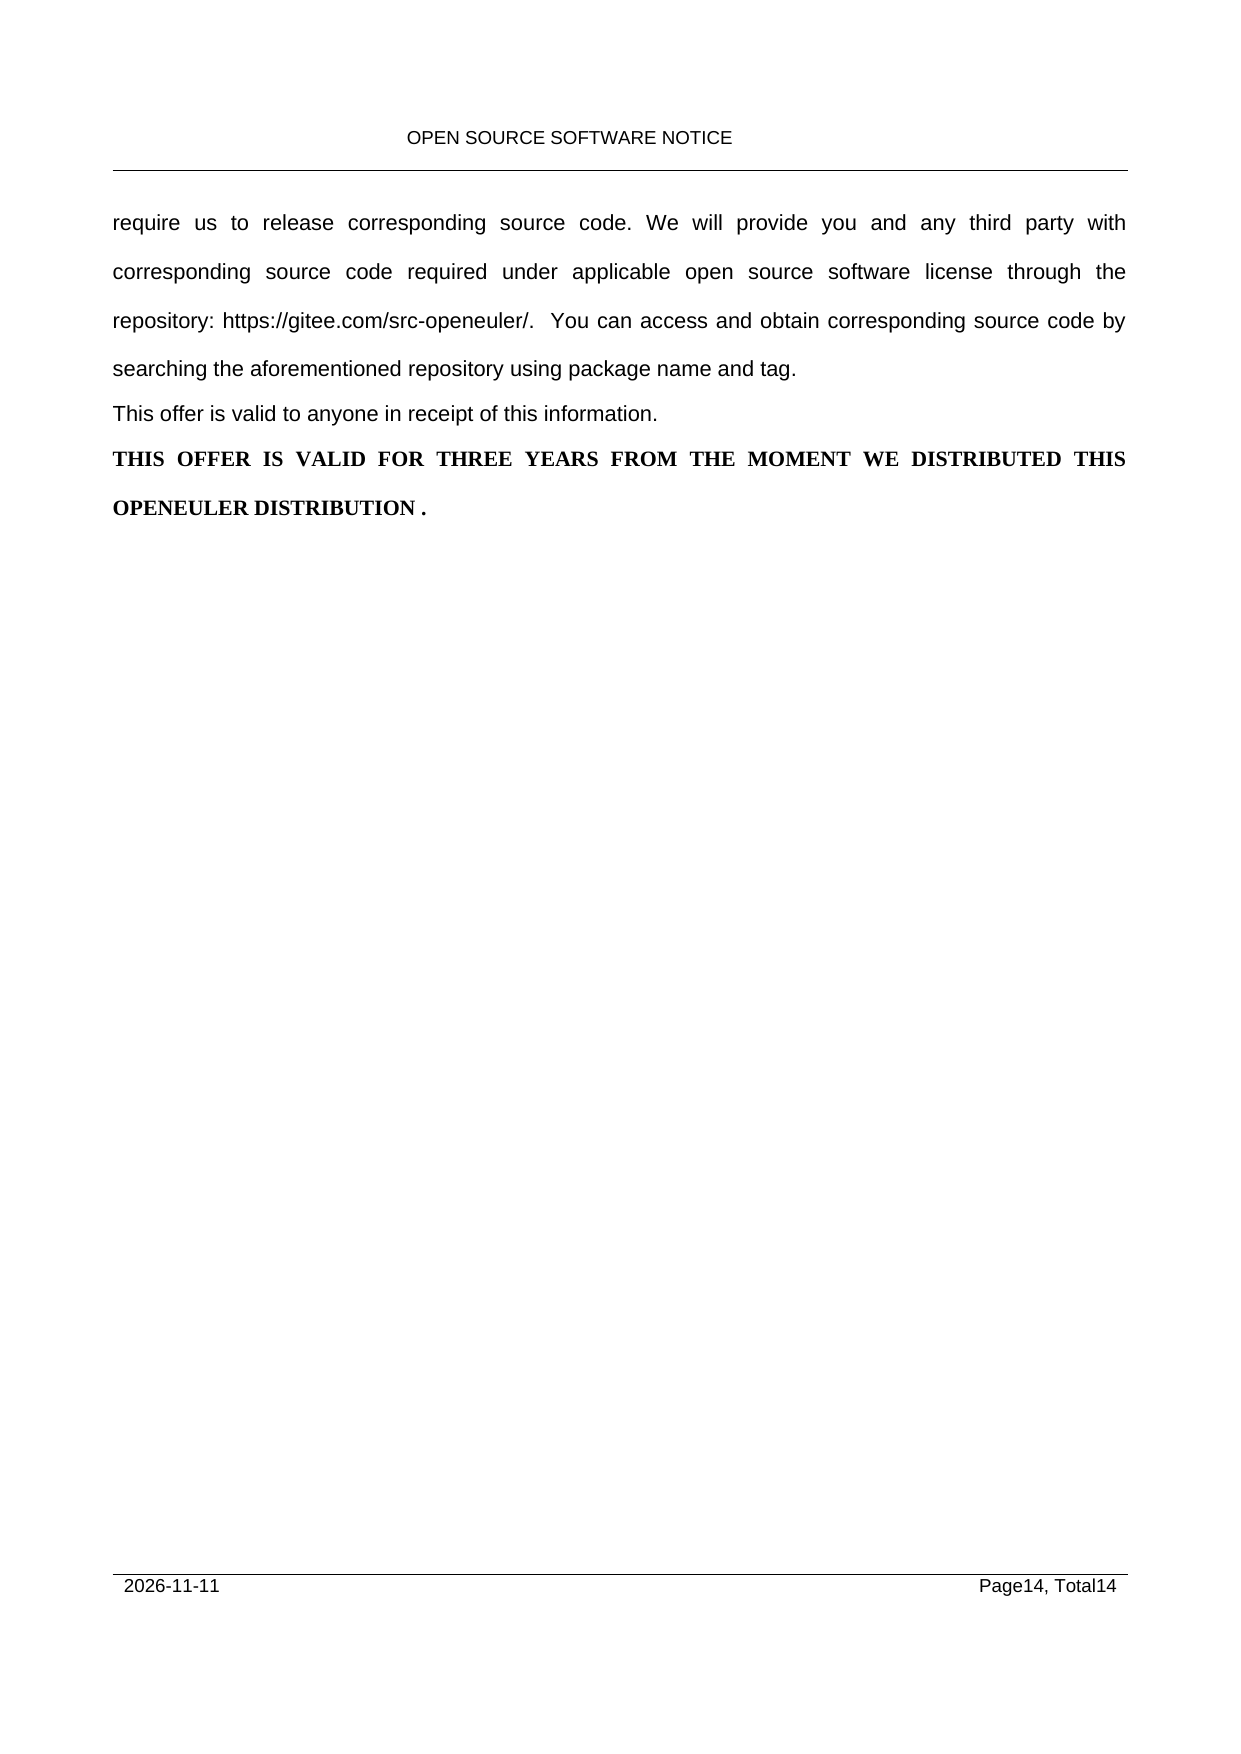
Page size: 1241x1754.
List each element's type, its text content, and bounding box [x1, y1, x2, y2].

text THIS OFFER IS VALID FOR THREE YEARS FROM THE MOMENT WE DISTRIBUTED THIS OPENEULER DISTRIBUTION . [112, 443, 1128, 524]
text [112, 206, 1128, 385]
text This offer is valid to anyone in receipt of this information. [112, 398, 1128, 430]
